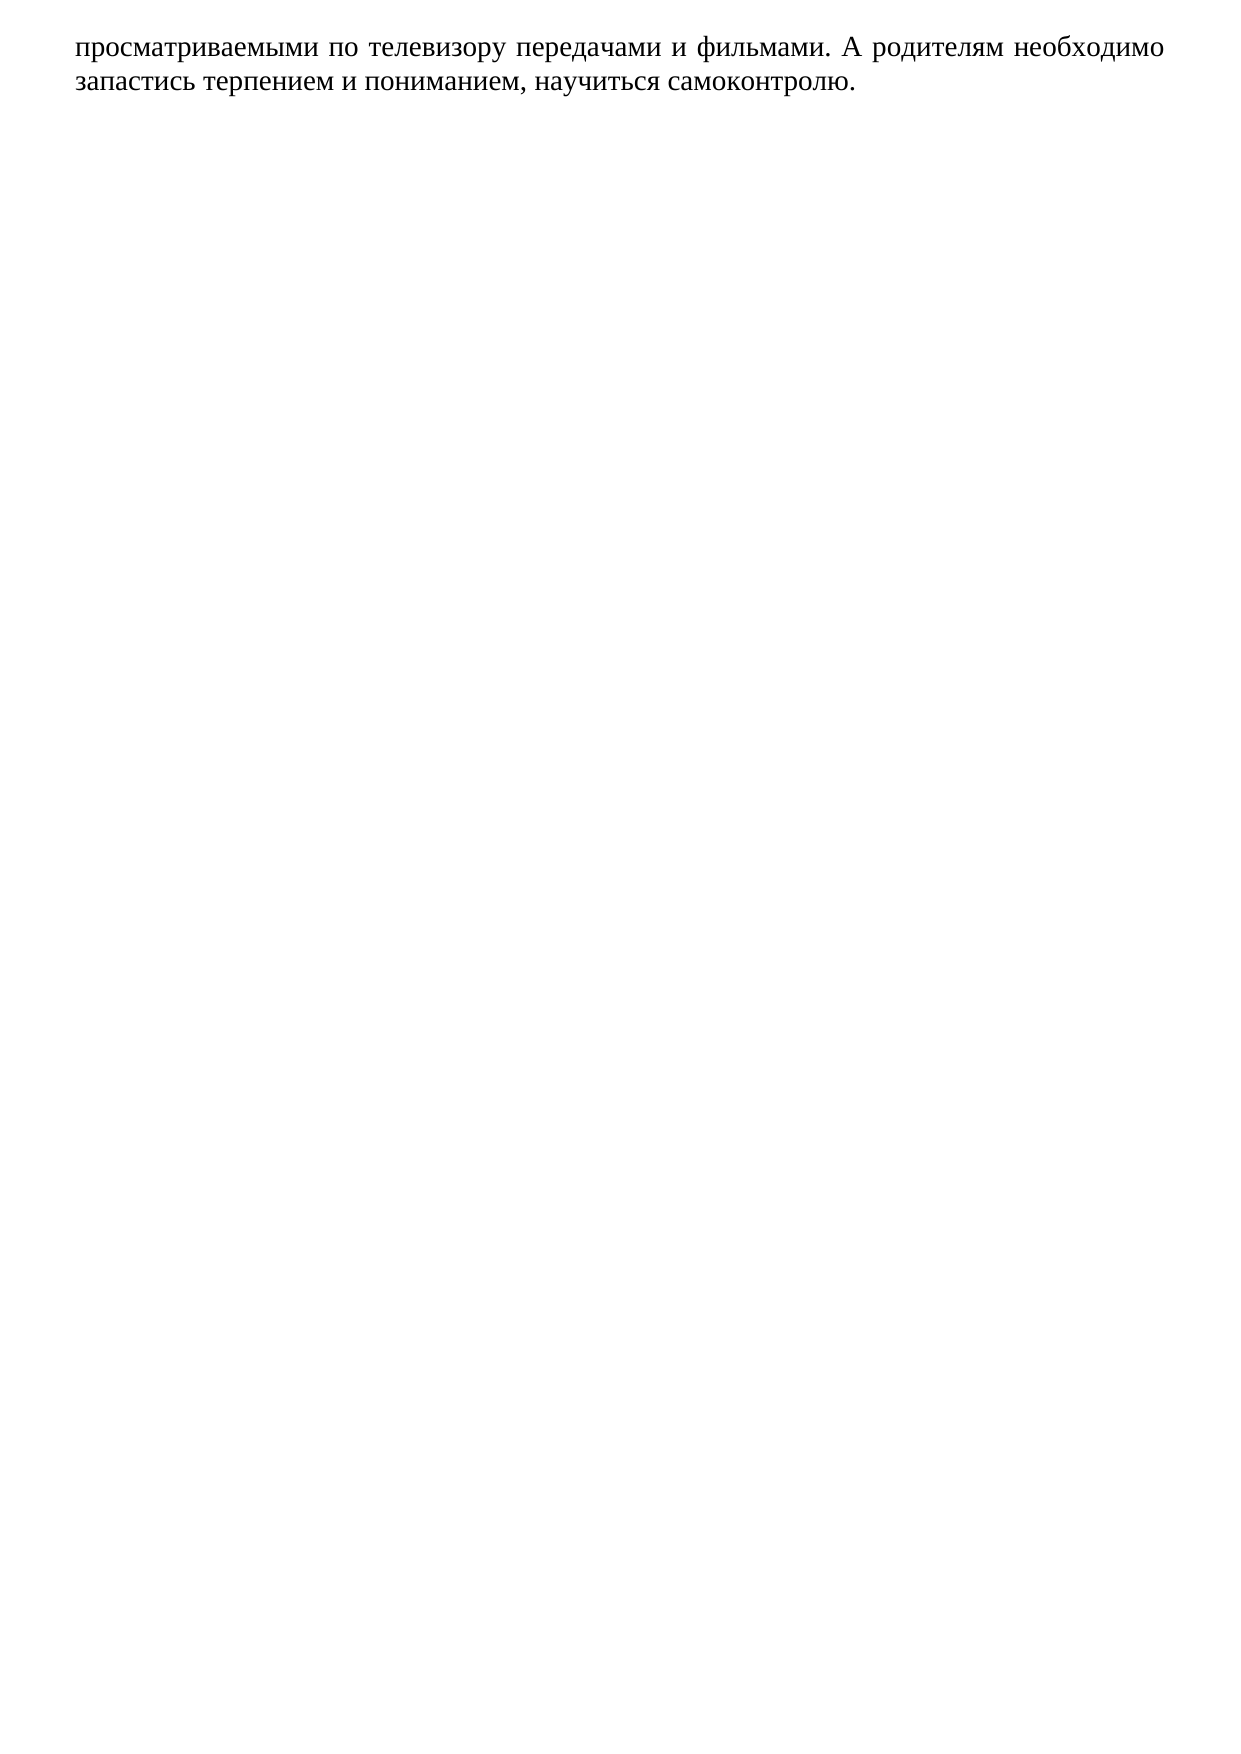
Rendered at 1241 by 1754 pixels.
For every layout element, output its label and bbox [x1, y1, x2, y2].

text [75, 29, 1165, 97]
